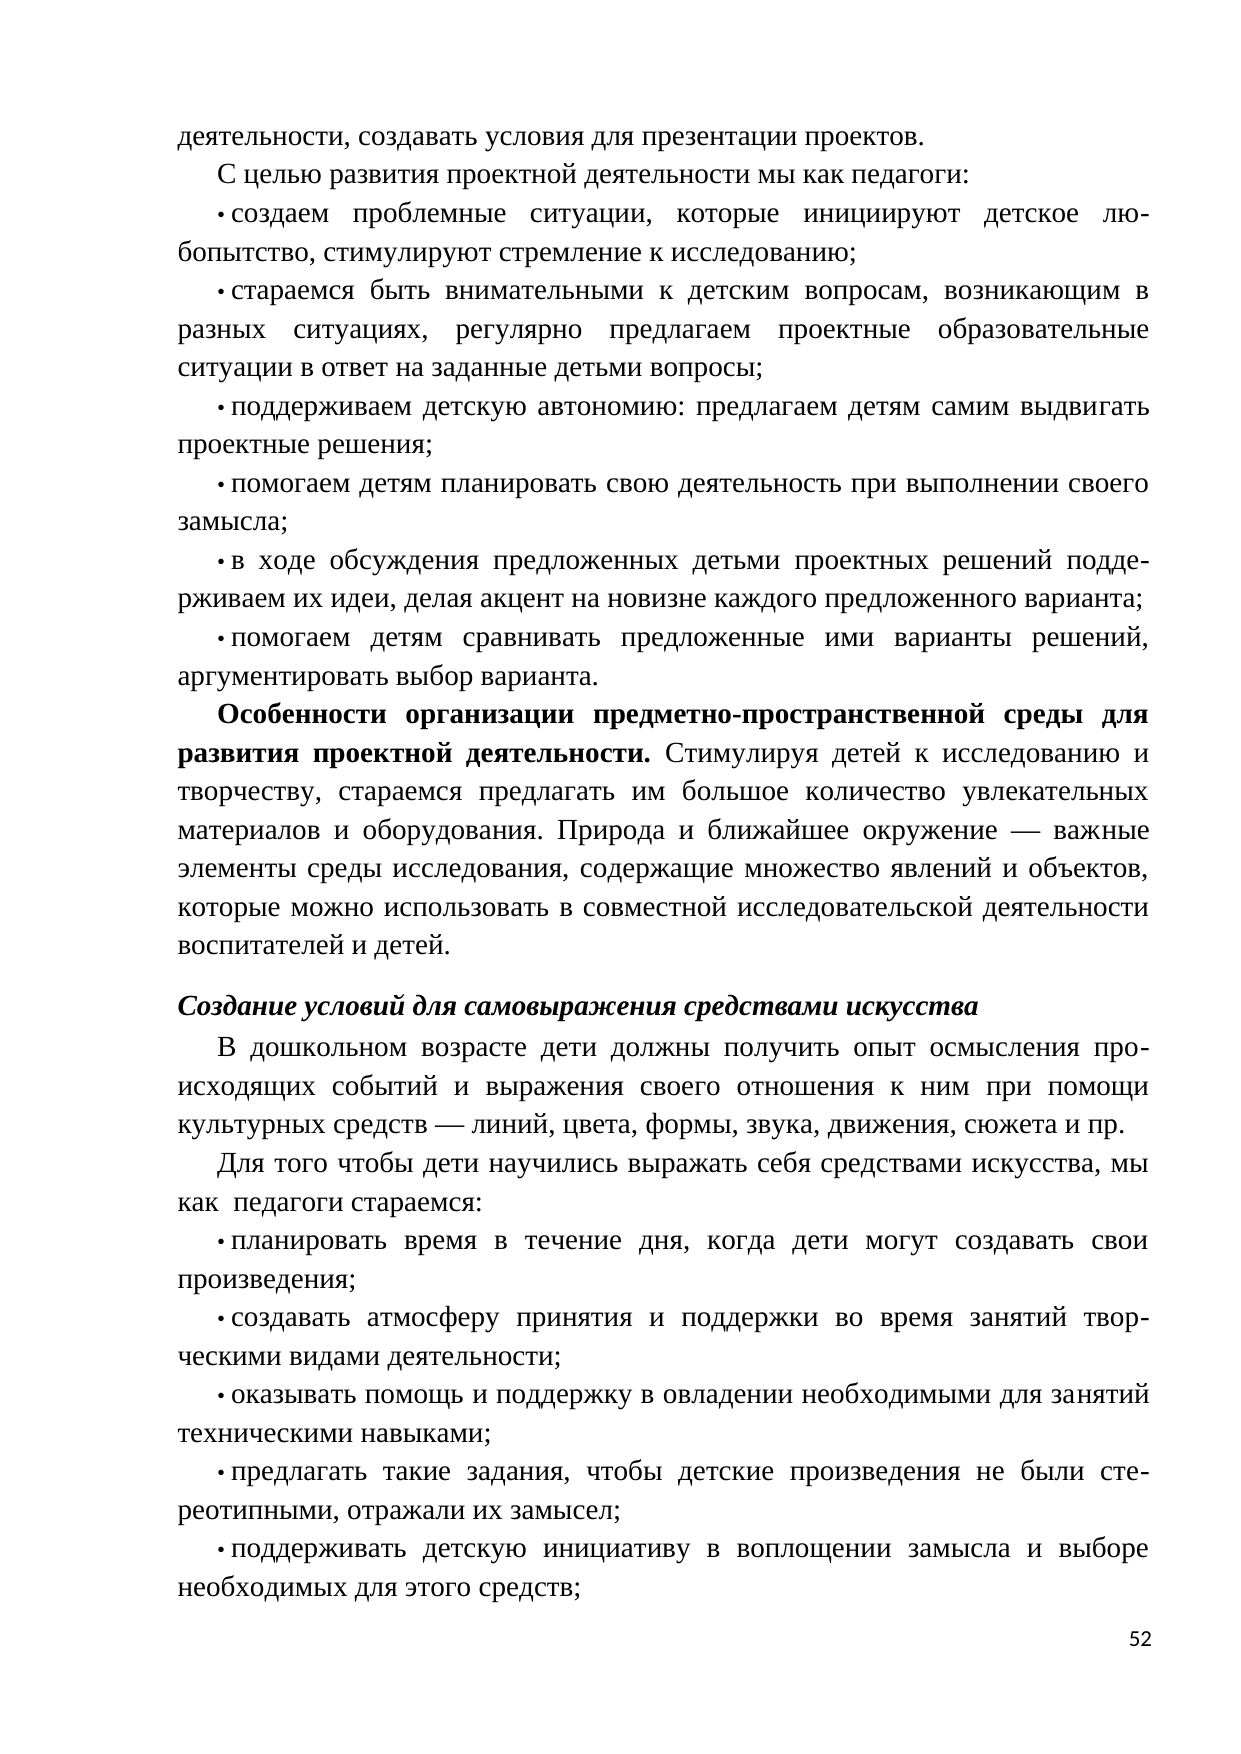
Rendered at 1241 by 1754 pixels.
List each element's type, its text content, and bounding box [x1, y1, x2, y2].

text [177, 118, 1149, 152]
list стараемся быть внимательными к детским вопросам, возникающим в разных ситуациях, регулярно предлагаем проектные образовательные ситуации в ответ на заданные детьми вопросы; [177, 272, 1149, 383]
list помогаем детям сравнивать предложенные ими варианты решений, аргументировать выбор варианта. [177, 619, 1149, 691]
text В дошкольном возрасте дети должны получить опыт осмысления происходящих событий и выражения своего отношения к ним при помощи культурных средств — линий, цвета, формы, звука, движения, сюжета и пр. [177, 1029, 1149, 1140]
list оказывать помощь и поддержку в овладении необходимыми для занятий техническими навыками; [177, 1376, 1149, 1448]
text Создание условий для самовыражения средствами искусства [177, 988, 1137, 1022]
list планировать время в течение дня, когда дети могут создавать свои произведения; [177, 1222, 1149, 1294]
text С целью развития проектной деятельности мы как педагоги: [177, 157, 1152, 190]
list создавать атмосферу принятия и поддержки во время занятий творческими видами деятельности; [177, 1299, 1149, 1371]
list создаем проблемные ситуации, которые инициируют детское любопытство, стимулируют стремление к исследованию; [177, 195, 1149, 267]
list предлагать такие задания, чтобы детские произведения не были стереотипными, отражали их замысел; [177, 1453, 1149, 1526]
list помогаем детям планировать свою деятельность при выполнении своего замысла; [177, 465, 1149, 537]
text Особенности организации предметно-пространственной среды для развития проектной деятельности. Стимулируя детей к исследованию и творчеству, стараемся предлагать им большое количество увлекательных материалов и оборудования. Природа и ближайшее окружение — важные элементы среды исследования, содержащие множество явлений и объектов, которые можно использовать в совместной исследовательской деятельности воспитателей и детей. [177, 696, 1149, 961]
list поддерживать детскую инициативу в воплощении замысла и выборе необходимых для этого средств; [177, 1531, 1149, 1603]
text Для того чтобы дети научились выражать себя средствами искусства, мы как педагоги стараемся: [177, 1145, 1149, 1217]
list в ходе обсуждения предложенных детьми проектных решений поддерживаем их идеи, делая акцент на новизне каждого предложенного варианта; [177, 542, 1149, 614]
list поддерживаем детскую автономию: предлагаем детям самим выдвигать проектные решения; [177, 388, 1149, 460]
